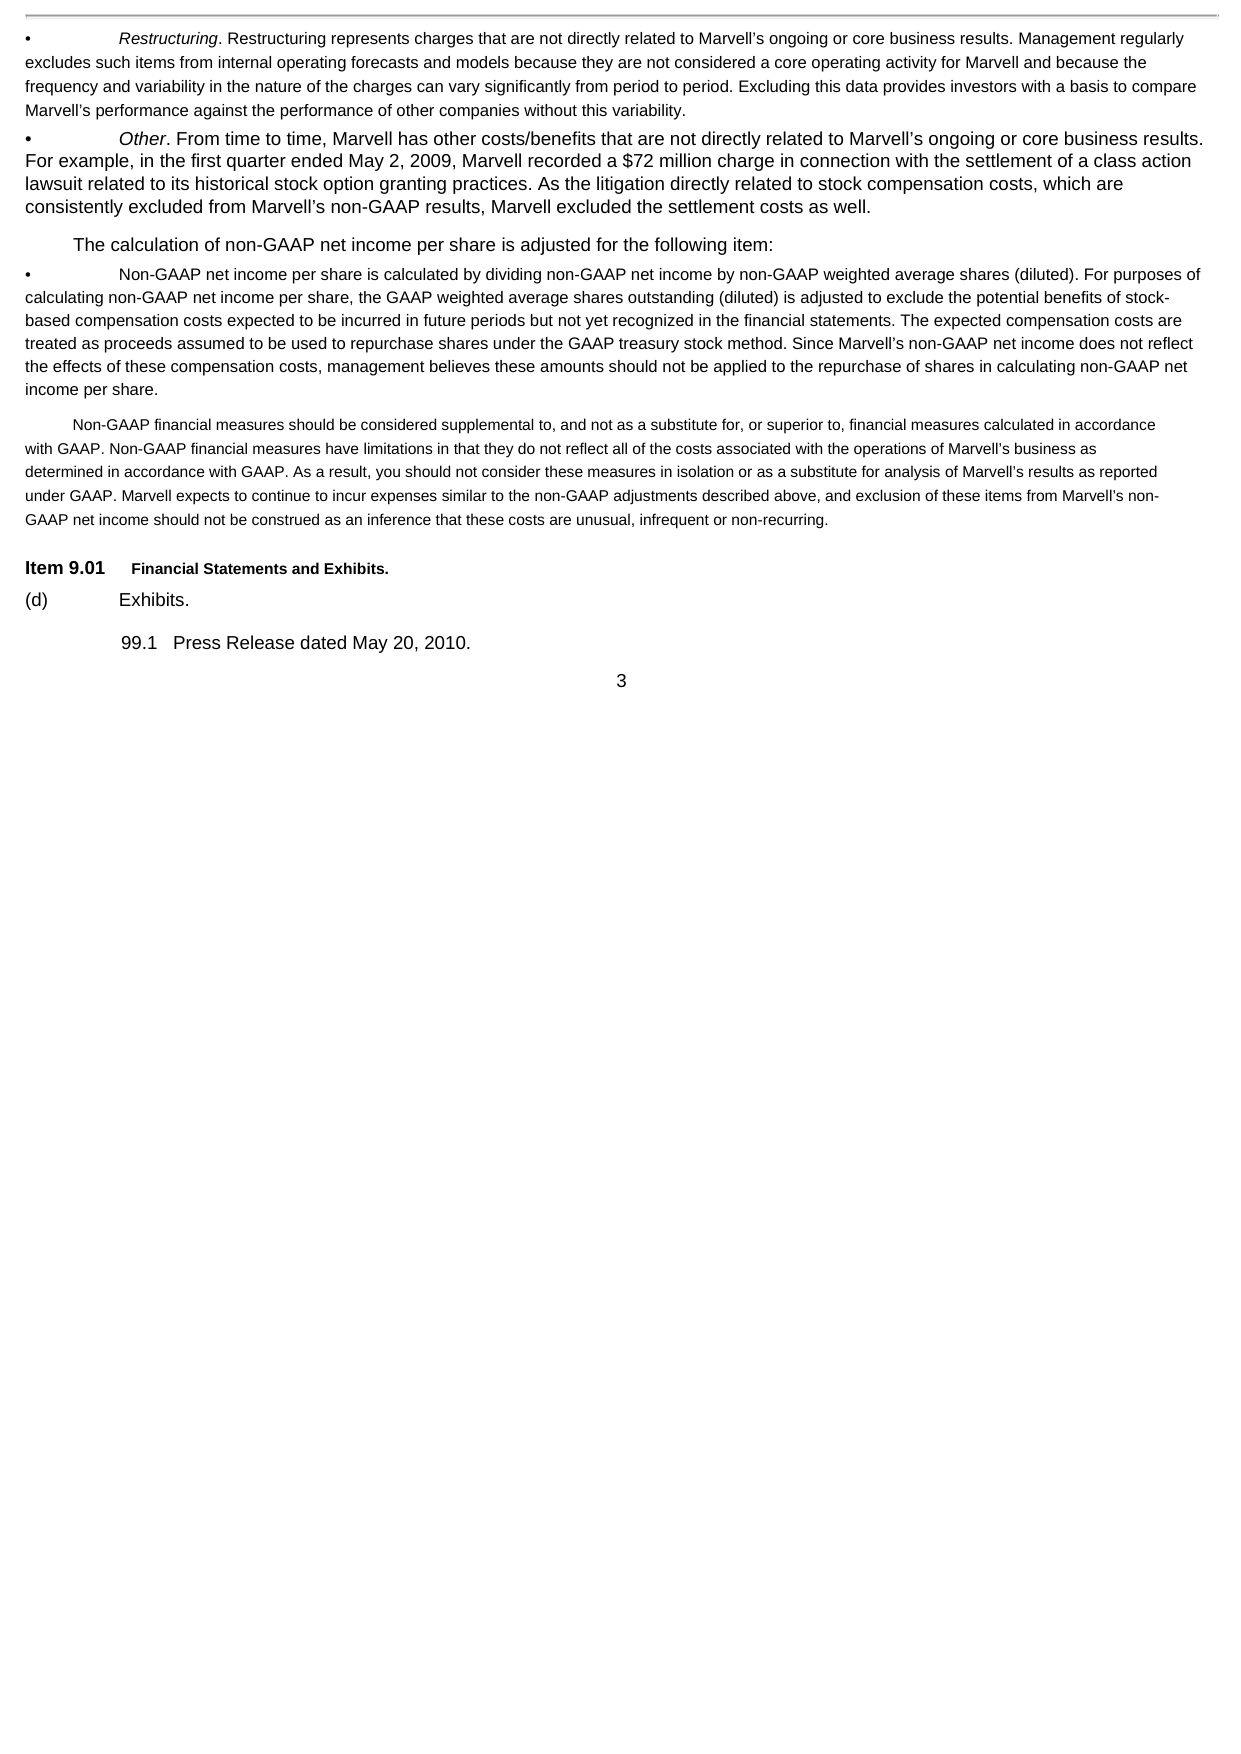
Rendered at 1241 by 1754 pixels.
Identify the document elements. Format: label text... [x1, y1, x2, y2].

text The calculation of non-GAAP net income per share is adjusted for the following item: [73, 233, 1211, 255]
text 3 [25, 670, 1217, 692]
text Item 9.01 Financial Statements and Exhibits. [25, 557, 1211, 578]
list Restructuring. Restructuring represents charges that are not directly related to Marvell’s ongoing or core business results. Management regularly excludes such items from internal operating forecasts and models because they are not considered a core operating activity for Marvell and because the frequency and variability in the nature of the charges can vary significantly from period to period. Excluding this data provides investors with a basis to compare Marvell’s performance against the performance of other companies without this variability. [25, 29, 1211, 119]
list Other. From time to time, Marvell has other costs/benefits that are not directly related to Marvell’s ongoing or core business results. For example, in the first quarter ended May 2, 2009, Marvell recorded a $72 million charge in connection with the settlement of a class action lawsuit related to its historical stock option granting practices. As the litigation directly related to stock compensation costs, which are consistently excluded from Marvell’s non-GAAP results, Marvell excluded the settlement costs as well. [25, 127, 1211, 217]
list Exhibits. [25, 588, 1211, 610]
list Non-GAAP net income per share is calculated by dividing non-GAAP net income by non-GAAP weighted average shares (diluted). For purposes of calculating non-GAAP net income per share, the GAAP weighted average shares outstanding (diluted) is adjusted to exclude the potential benefits of stock-based compensation costs expected to be incurred in future periods but not yet recognized in the financial statements. The expected compensation costs are treated as proceeds assumed to be used to repurchase shares under the GAAP treasury stock method. Since Marvell’s non-GAAP net income does not reflect the effects of these compensation costs, management believes these amounts should not be applied to the repurchase of shares in calculating non-GAAP net income per share. [25, 264, 1211, 399]
picture [23, 14, 1220, 21]
text 99.1 Press Release dated May 20, 2010. [121, 632, 1211, 653]
text Non-GAAP financial measures should be considered supplemental to, and not as a substitute for, or superior to, financial measures calculated in accordance with GAAP. Non-GAAP financial measures have limitations in that they do not reflect all of the costs associated with the operations of Marvell’s business as determined in accordance with GAAP. As a result, you should not consider these measures in isolation or as a substitute for analysis of Marvell’s results as reported under GAAP. Marvell expects to continue to incur expenses similar to the non-GAAP adjustments described above, and exclusion of these items from Marvell’s non-GAAP net income should not be construed as an inference that these costs are unusual, infrequent or non-recurring. [25, 416, 1178, 529]
